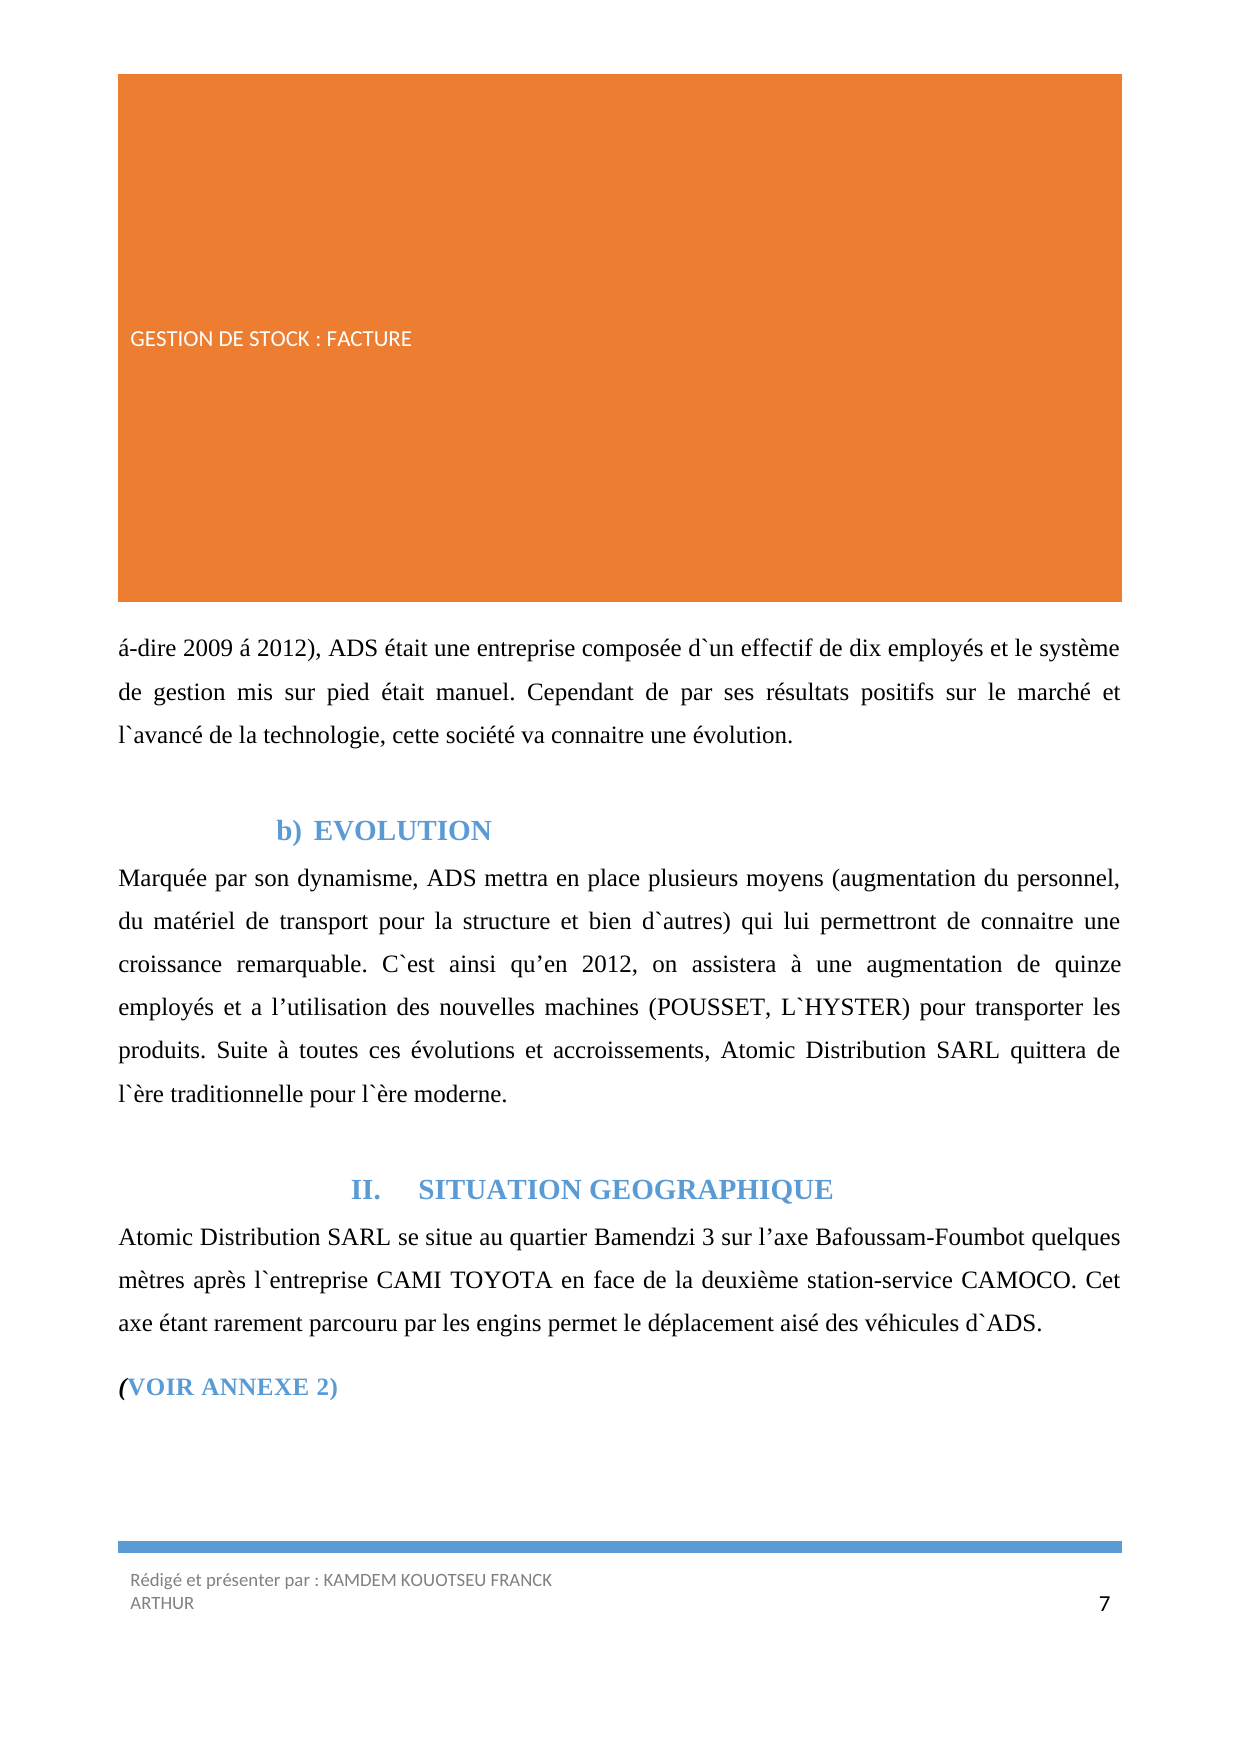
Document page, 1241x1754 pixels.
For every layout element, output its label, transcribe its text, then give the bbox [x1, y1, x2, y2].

text Atomic Distribution SARL se situe au quartier Bamendzi 3 sur l’axe Bafoussam-Foumbot quelques mètres après l`entreprise CAMI TOYOTA en face de la deuxième station-service CAMOCO. Cet axe étant rarement parcouru par les engins permet le déplacement aisé des véhicules d`ADS. [118, 1222, 1122, 1337]
text (VOIR ANNEXE 2) [118, 1372, 1122, 1401]
text Marquée par son dynamisme, ADS mettra en place plusieurs moyens (augmentation du personnel, du matériel de transport pour la structure et bien d`autres) qui lui permettront de connaitre une croissance remarquable. C`est ainsi qu’en 2012, on assistera à une augmentation de quinze employés et a l’utilisation des nouvelles machines (POUSSET, L`HYSTER) pour transporter les produits. Suite à toutes ces évolutions et accroissements, Atomic Distribution SARL quittera de l`ère traditionnelle pour l`ère moderne. [118, 863, 1122, 1107]
list EVOLUTION [276, 813, 1122, 846]
list SITUATION GEOGRAPHIQUE [381, 1172, 1122, 1205]
text Crée en Islande sous l`initiative d`ATHUR GUINNESS dont la marque porte le nom, la société Guinness fait son installation au Cameroun au XXème siècle suite au développement des échanges commerciaux entre l`Afrique et l`Europe. GUINNESS CAMEROUN SA est une société à responsabilité limitée qui exerce dans la production des boissons alcoolisées et non alcoolisées. En effet, dans l`incapacité d`assurer la production et la commercialisation de ses produits dans l’étendue du territoire national, GUINNESS confie la tache de distribution à des sociétés locales, d`où la signature en juillet 2009 d`un partenariat avec Atomic Distribution SARL (ADS), année à laquelle cette entreprise voit le jour sous l`initiative de Mr KUETE Gustave. A cette époque (c`est-á-dire 2009 á 2012), ADS était une entreprise composée d`un effectif de dix employés et le système de gestion mis sur pied était manuel. Cependant de par ses résultats positifs sur le marché et l`avancé de la technologie, cette société va connaitre une évolution. [118, 633, 1122, 748]
